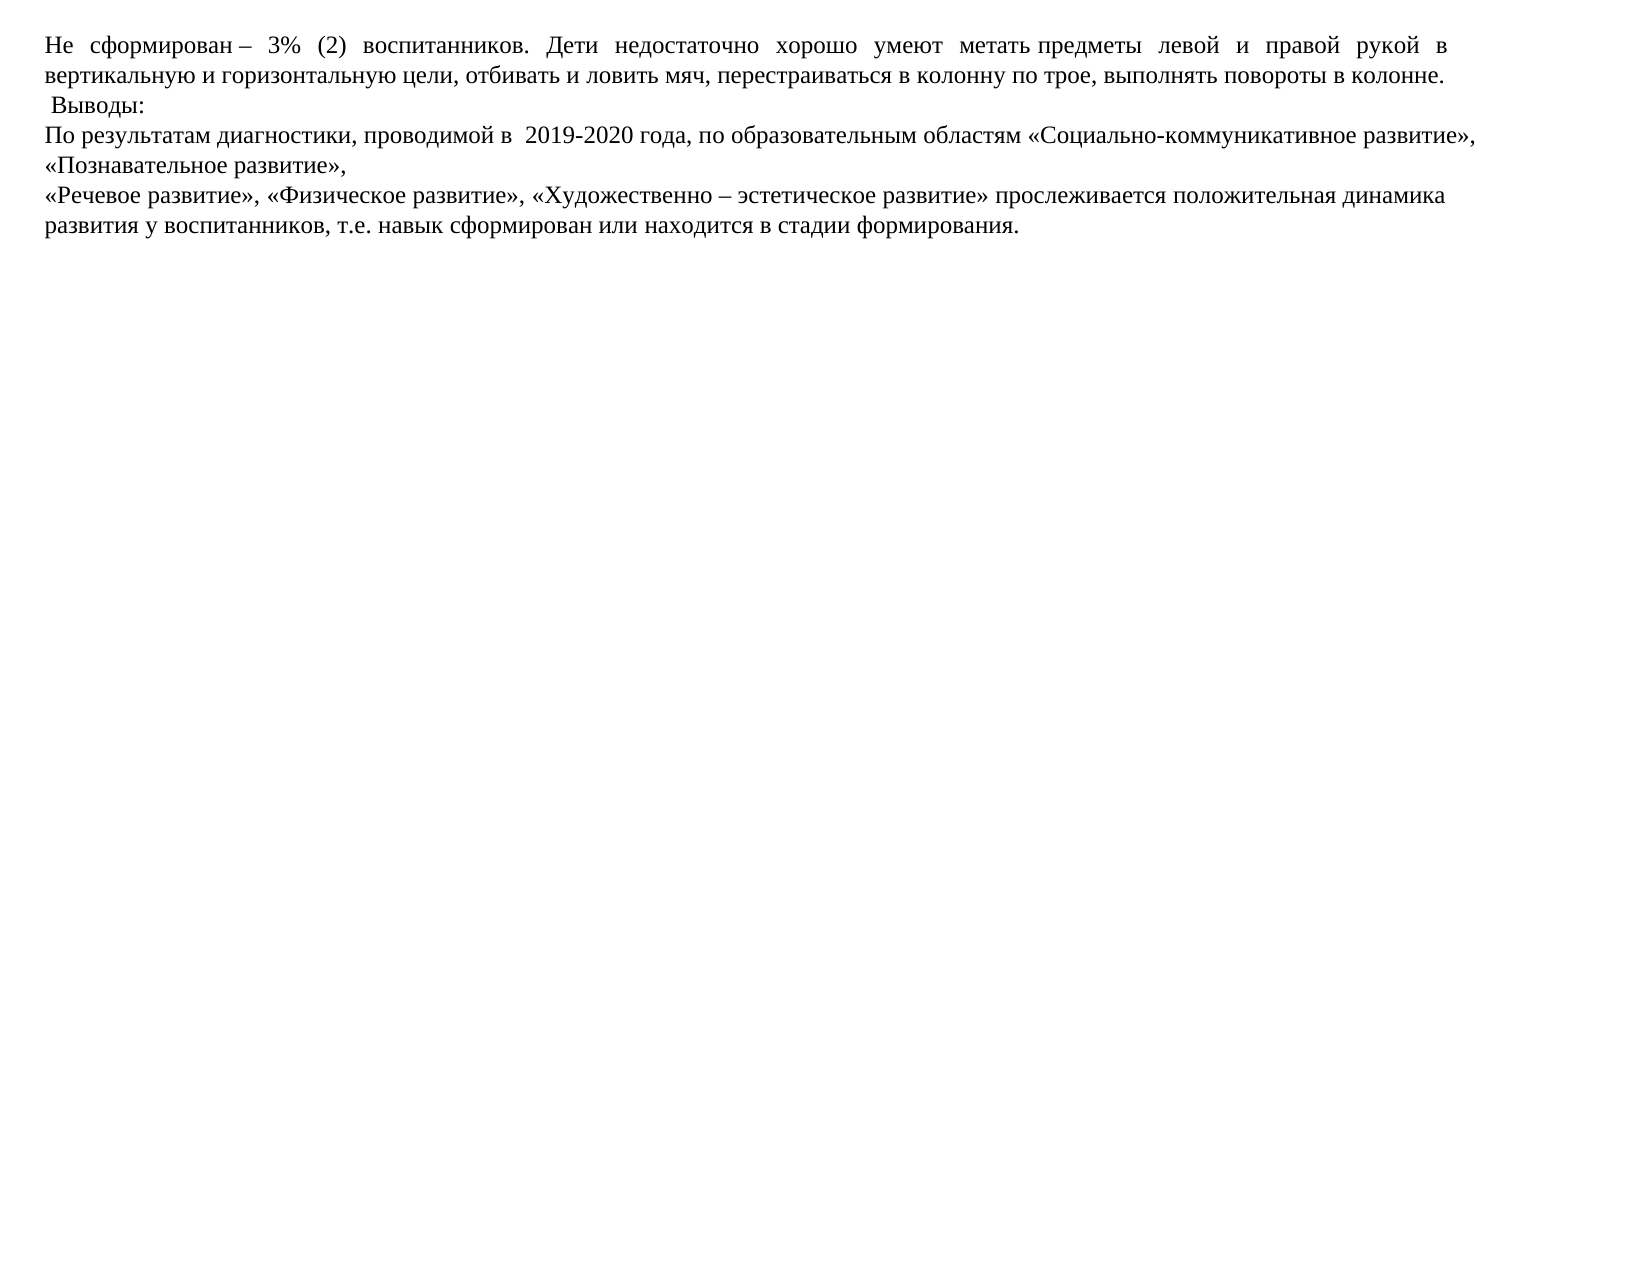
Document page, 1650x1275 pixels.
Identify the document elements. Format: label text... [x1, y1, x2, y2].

text Не сформирован – 3% (2) воспитанников. Дети недостаточно хорошо умеют метать предметы левой и правой рукой в вертикальную и горизонтальную цели, отбивать и ловить мяч, перестраиваться в колонну по трое, выполнять повороты в колонне. [44, 29, 1448, 89]
text По результатам диагностики, проводимой в 2019-2020 года, по образовательным областям «Социально-коммуникативное развитие», «Познавательное развитие», «Речевое развитие», «Физическое развитие», «Художественно – эстетическое развитие» прослеживается положительная динамика развития у воспитанников, т.е. навык сформирован или находится в стадии формирования. [44, 119, 1512, 239]
text Выводы: [44, 89, 1532, 119]
